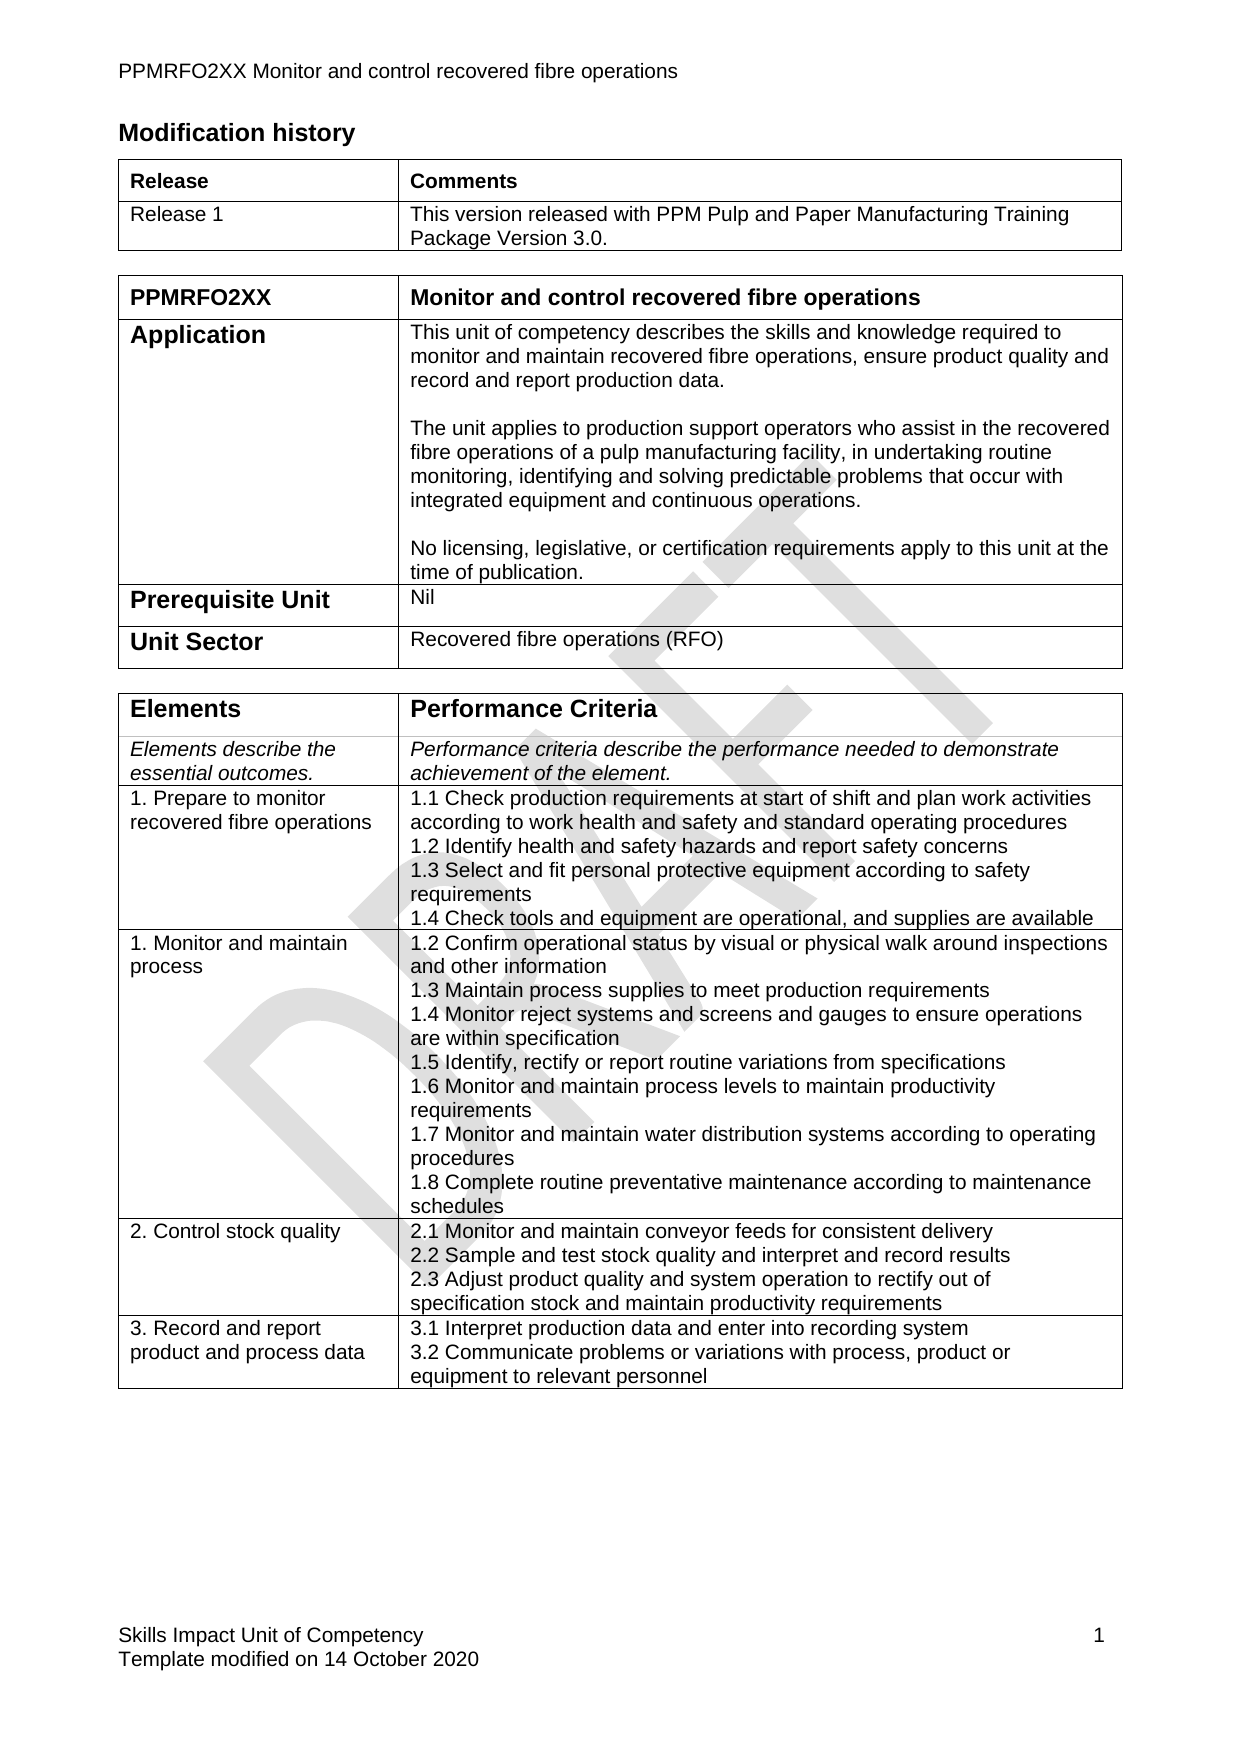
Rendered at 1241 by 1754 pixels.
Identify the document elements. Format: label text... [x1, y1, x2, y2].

table_cell This version released with PPM Pulp and Paper Manufacturing Training Package Version 3.0. [399, 202, 1121, 250]
table_header Comments [399, 160, 1121, 201]
table_cell 3. Record and report product and process data [119, 1316, 398, 1388]
table_cell 1.1 Check production requirements at start of shift and plan work activities according to work health and safety and standard operating procedures 1.2 Identify health and safety hazards and report safety concerns 1.3 Select and fit personal protective equipment according to safety requirements 1.4 Check tools and equipment are operational, and supplies are available [399, 786, 1122, 929]
table_cell Application [119, 320, 398, 584]
table_cell Prerequisite Unit [119, 585, 398, 626]
table_cell Release 1 [119, 202, 398, 250]
table_cell Recovered fibre operations (RFO) [399, 627, 1122, 668]
subtitle Modification history [118, 118, 1122, 147]
table_cell 1. Prepare to monitor recovered fibre operations [119, 786, 398, 929]
table_cell 2.1 Monitor and maintain conveyor feeds for consistent delivery 2.2 Sample and test stock quality and interpret and record results 2.3 Adjust product quality and system operation to rectify out of specification stock and maintain productivity requirements [399, 1219, 1122, 1315]
table_header PPMRFO2XX [119, 276, 398, 319]
table_cell Performance criteria describe the performance needed to demonstrate achievement of the element. [399, 737, 1122, 784]
table_cell 1.2 Confirm operational status by visual or physical walk around inspections and other information 1.3 Maintain process supplies to meet production requirements 1.4 Monitor reject systems and screens and gauges to ensure operations are within specification 1.5 Identify, rectify or report routine variations from specifications 1.6 Monitor and maintain process levels to maintain productivity requirements 1.7 Monitor and maintain water distribution systems according to operating procedures 1.8 Complete routine preventative maintenance according to maintenance schedules [399, 930, 1122, 1218]
table_header Performance Criteria [399, 694, 1122, 736]
table_header Release [119, 160, 398, 201]
table_cell 3.1 Interpret production data and enter into recording system 3.2 Communicate problems or variations with process, product or equipment to relevant personnel [399, 1316, 1122, 1388]
table_header Monitor and control recovered fibre operations [399, 276, 1122, 319]
table_cell 2. Control stock quality [119, 1219, 398, 1315]
table_cell This unit of competency describes the skills and knowledge required to monitor and maintain recovered fibre operations, ensure product quality and record and report production data. The unit applies to production support operators who assist in the recovered fibre operations of a pulp manufacturing facility, in undertaking routine monitoring, identifying and solving predictable problems that occur with integrated equipment and continuous operations. No licensing, legislative, or certification requirements apply to this unit at the time of publication. [399, 320, 1122, 584]
table_cell Unit Sector [119, 627, 398, 668]
table_cell 1. Monitor and maintain process [119, 930, 398, 1218]
table_cell Elements describe the essential outcomes. [119, 737, 398, 784]
table_cell Nil [399, 585, 1122, 626]
table_header Elements [119, 694, 398, 736]
